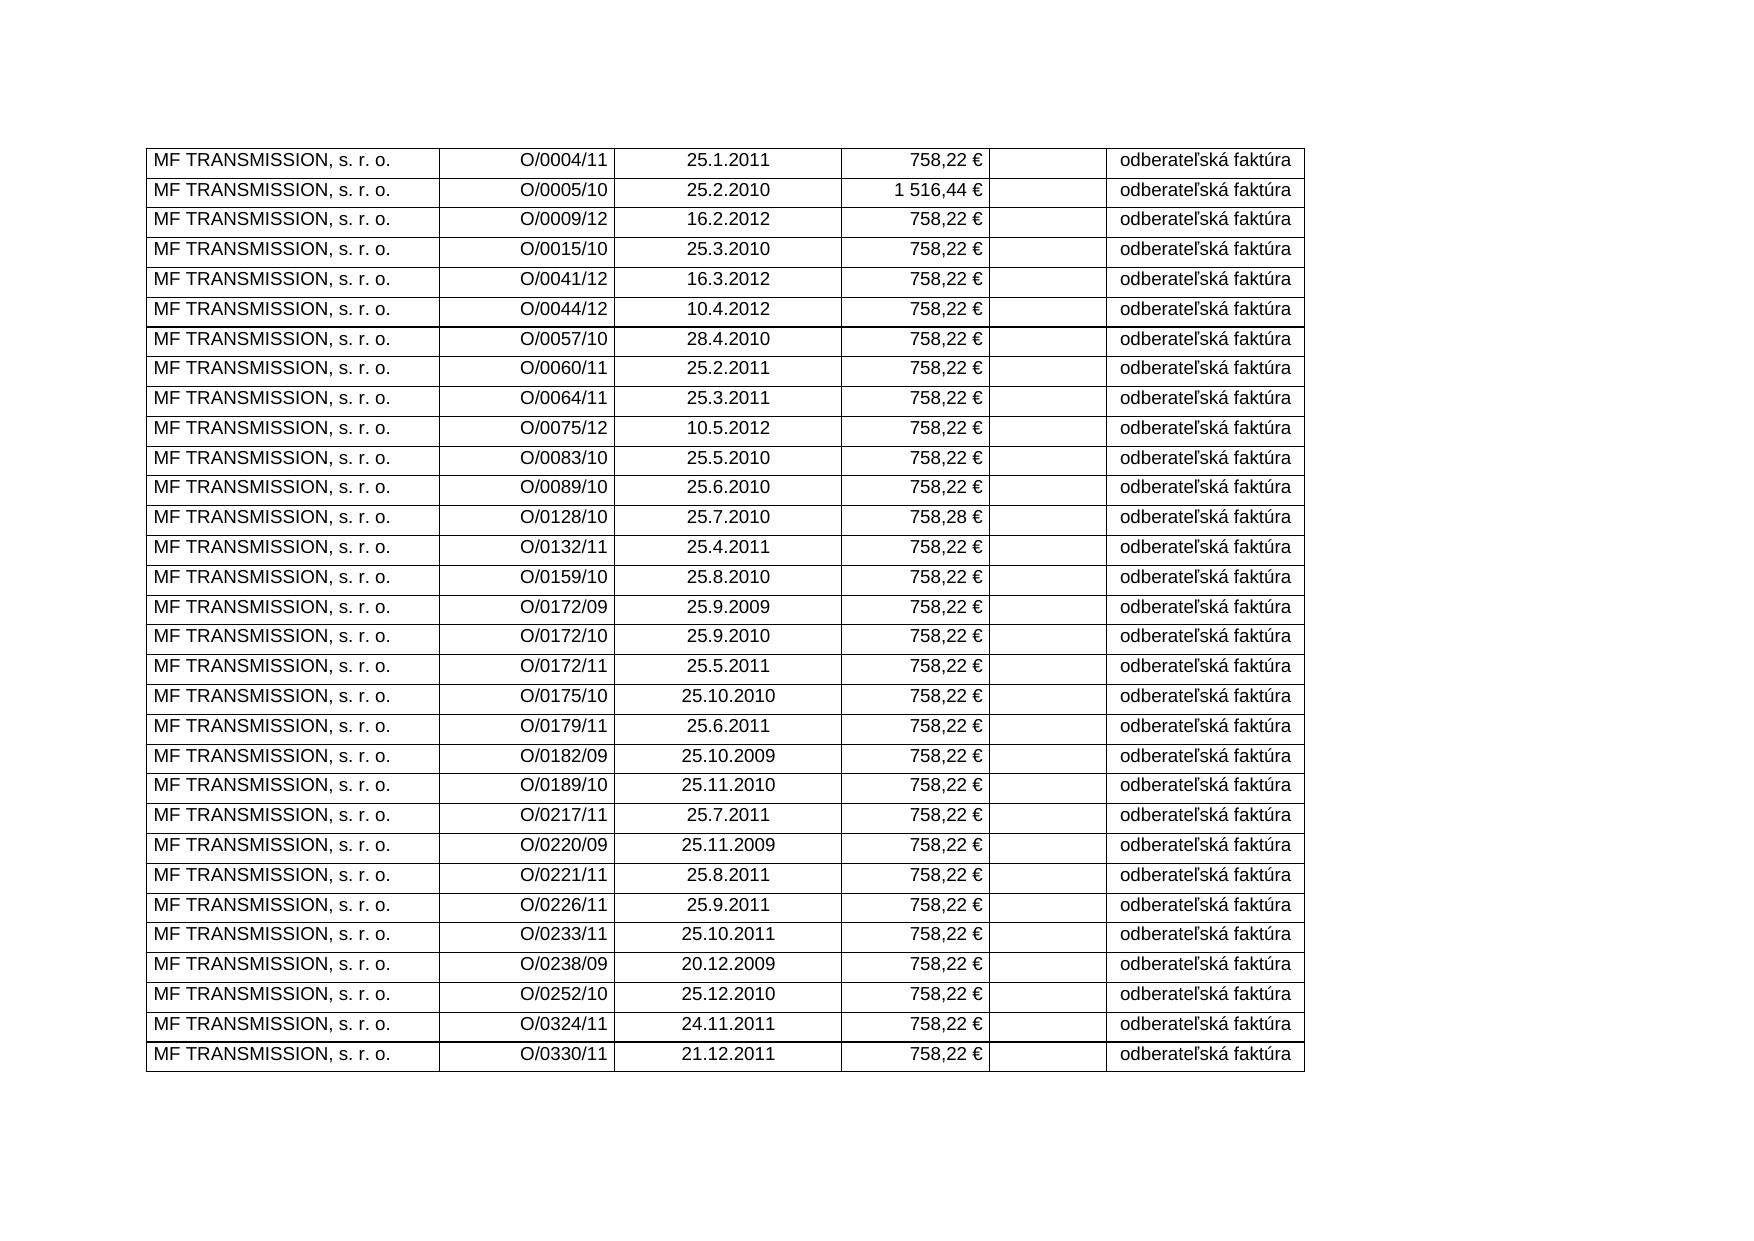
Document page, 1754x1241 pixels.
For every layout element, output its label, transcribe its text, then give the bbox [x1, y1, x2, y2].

table_cell [990, 536, 1106, 565]
table_cell 758,22 € [842, 536, 989, 565]
table_cell [990, 834, 1106, 863]
table_cell 758,22 € [842, 1013, 989, 1041]
table_cell MF TRANSMISSION, s. r. o. [147, 536, 439, 565]
table_cell MF TRANSMISSION, s. r. o. [147, 208, 439, 237]
table_cell 25.10.2009 [615, 745, 841, 773]
table_cell 20.12.2009 [615, 953, 841, 982]
table_cell [990, 328, 1106, 356]
table_cell 25.2.2010 [615, 179, 841, 207]
table_cell O/0217/11 [440, 804, 614, 833]
table_cell odberateľská faktúra [1107, 953, 1304, 982]
table_cell [990, 238, 1106, 267]
table_cell MF TRANSMISSION, s. r. o. [147, 328, 439, 356]
table_cell [990, 804, 1106, 833]
table_cell odberateľská faktúra [1107, 625, 1304, 654]
table_cell odberateľská faktúra [1107, 774, 1304, 803]
table_cell O/0060/11 [440, 357, 614, 386]
table_cell odberateľská faktúra [1107, 1013, 1304, 1041]
table_cell [990, 655, 1106, 684]
table_cell [990, 179, 1106, 207]
table_cell MF TRANSMISSION, s. r. o. [147, 596, 439, 624]
table_cell odberateľská faktúra [1107, 328, 1304, 356]
table_cell O/0041/12 [440, 268, 614, 297]
table_cell [990, 685, 1106, 714]
table_cell [990, 417, 1106, 446]
table_cell [990, 596, 1106, 624]
table_cell odberateľská faktúra [1107, 685, 1304, 714]
table_cell MF TRANSMISSION, s. r. o. [147, 417, 439, 446]
table_cell [990, 774, 1106, 803]
table_cell 10.5.2012 [615, 417, 841, 446]
table_cell odberateľská faktúra [1107, 1043, 1304, 1071]
table_cell 758,22 € [842, 655, 989, 684]
table_cell [990, 208, 1106, 237]
table_cell MF TRANSMISSION, s. r. o. [147, 834, 439, 863]
table_cell O/0004/11 [440, 149, 614, 177]
table_cell MF TRANSMISSION, s. r. o. [147, 476, 439, 505]
table_cell [990, 625, 1106, 654]
table_cell odberateľská faktúra [1107, 179, 1304, 207]
table_cell O/0330/11 [440, 1043, 614, 1071]
table_cell 758,22 € [842, 268, 989, 297]
table_cell O/0075/12 [440, 417, 614, 446]
table_cell odberateľská faktúra [1107, 923, 1304, 952]
table_cell 758,22 € [842, 685, 989, 714]
table_cell [990, 298, 1106, 326]
table_cell O/0159/10 [440, 566, 614, 594]
table_cell 758,22 € [842, 625, 989, 654]
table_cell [147, 1043, 439, 1071]
table_cell 25.9.2010 [615, 625, 841, 654]
table_cell [990, 953, 1106, 982]
table_cell MF TRANSMISSION, s. r. o. [147, 268, 439, 297]
table_cell O/0089/10 [440, 476, 614, 505]
table_cell odberateľská faktúra [1107, 357, 1304, 386]
table_cell odberateľská faktúra [1107, 655, 1304, 684]
table_cell MF TRANSMISSION, s. r. o. [147, 715, 439, 743]
table_cell 758,22 € [842, 894, 989, 922]
table_cell O/0057/10 [440, 328, 614, 356]
table_cell 25.5.2011 [615, 655, 841, 684]
table_cell O/0064/11 [440, 387, 614, 416]
table_cell odberateľská faktúra [1107, 745, 1304, 773]
table_cell 758,22 € [842, 476, 989, 505]
table_cell 24.11.2011 [615, 1013, 841, 1041]
table_cell odberateľská faktúra [1107, 387, 1304, 416]
table_cell O/0083/10 [440, 447, 614, 475]
table_cell 758,22 € [842, 149, 989, 177]
table_cell odberateľská faktúra [1107, 268, 1304, 297]
table_cell odberateľská faktúra [1107, 983, 1304, 1012]
table_cell O/0009/12 [440, 208, 614, 237]
table_cell O/0233/11 [440, 923, 614, 952]
table_cell MF TRANSMISSION, s. r. o. [147, 864, 439, 892]
table_cell MF TRANSMISSION, s. r. o. [147, 625, 439, 654]
table_cell O/0128/10 [440, 506, 614, 535]
table_cell MF TRANSMISSION, s. r. o. [147, 804, 439, 833]
table_cell [990, 476, 1106, 505]
table_cell MF TRANSMISSION, s. r. o. [147, 685, 439, 714]
table_cell [990, 387, 1106, 416]
table_cell odberateľská faktúra [1107, 834, 1304, 863]
table_cell 21.12.2011 [615, 1043, 841, 1071]
table_cell O/0172/11 [440, 655, 614, 684]
table_cell 758,22 € [842, 774, 989, 803]
table_cell 758,22 € [842, 983, 989, 1012]
table_cell odberateľská faktúra [1107, 864, 1304, 892]
table_cell odberateľská faktúra [1107, 208, 1304, 237]
table_cell 1 516,44 € [842, 179, 989, 207]
table_cell 25.10.2011 [615, 923, 841, 952]
table_cell odberateľská faktúra [1107, 566, 1304, 594]
table_cell 25.8.2010 [615, 566, 841, 594]
table_cell [990, 923, 1106, 952]
table_cell 758,22 € [842, 357, 989, 386]
table_cell 758,22 € [842, 298, 989, 326]
table_cell 758,22 € [842, 447, 989, 475]
table_cell [990, 715, 1106, 743]
table_cell 758,22 € [842, 834, 989, 863]
table_cell odberateľská faktúra [1107, 715, 1304, 743]
table_cell 10.4.2012 [615, 298, 841, 326]
table_cell odberateľská faktúra [1107, 804, 1304, 833]
table_cell [990, 864, 1106, 892]
table_cell 25.3.2011 [615, 387, 841, 416]
table_cell [990, 894, 1106, 922]
table_cell 758,22 € [842, 1043, 989, 1071]
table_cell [147, 149, 439, 177]
table_cell 758,22 € [842, 596, 989, 624]
table_cell 758,22 € [842, 864, 989, 892]
table_cell O/0044/12 [440, 298, 614, 326]
table_cell 758,22 € [842, 745, 989, 773]
table_cell 758,22 € [842, 715, 989, 743]
table_cell 758,22 € [842, 804, 989, 833]
table_cell odberateľská faktúra [1107, 238, 1304, 267]
table_cell 758,28 € [842, 506, 989, 535]
table_cell O/0172/10 [440, 625, 614, 654]
table_cell [990, 1043, 1106, 1071]
table_cell 758,22 € [842, 953, 989, 982]
table_cell [990, 357, 1106, 386]
table_cell 25.12.2010 [615, 983, 841, 1012]
table_cell 758,22 € [842, 417, 989, 446]
table_cell O/0172/09 [440, 596, 614, 624]
table_cell MF TRANSMISSION, s. r. o. [147, 298, 439, 326]
table_cell 25.2.2011 [615, 357, 841, 386]
table_cell MF TRANSMISSION, s. r. o. [147, 179, 439, 207]
table_cell O/0220/09 [440, 834, 614, 863]
table_cell 25.4.2011 [615, 536, 841, 565]
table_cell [1107, 149, 1304, 177]
table_cell MF TRANSMISSION, s. r. o. [147, 238, 439, 267]
table_cell 25.3.2010 [615, 238, 841, 267]
table_cell MF TRANSMISSION, s. r. o. [147, 745, 439, 773]
table_cell MF TRANSMISSION, s. r. o. [147, 387, 439, 416]
table_cell MF TRANSMISSION, s. r. o. [147, 506, 439, 535]
table_cell O/0005/10 [440, 179, 614, 207]
table_cell O/0221/11 [440, 864, 614, 892]
table_cell 16.3.2012 [615, 268, 841, 297]
table_cell [990, 1013, 1106, 1041]
table_cell odberateľská faktúra [1107, 536, 1304, 565]
table_cell MF TRANSMISSION, s. r. o. [147, 774, 439, 803]
table_cell 25.11.2010 [615, 774, 841, 803]
table_cell O/0175/10 [440, 685, 614, 714]
table_cell 25.1.2011 [615, 149, 841, 177]
table_cell O/0252/10 [440, 983, 614, 1012]
table_cell O/0238/09 [440, 953, 614, 982]
table_cell O/0226/11 [440, 894, 614, 922]
table_cell O/0179/11 [440, 715, 614, 743]
table_cell 25.9.2011 [615, 894, 841, 922]
table_cell [990, 447, 1106, 475]
table_cell 758,22 € [842, 566, 989, 594]
table_cell MF TRANSMISSION, s. r. o. [147, 357, 439, 386]
table_cell [990, 983, 1106, 1012]
table_cell [990, 506, 1106, 535]
table_cell MF TRANSMISSION, s. r. o. [147, 447, 439, 475]
table_cell MF TRANSMISSION, s. r. o. [147, 953, 439, 982]
table_cell O/0182/09 [440, 745, 614, 773]
table_cell odberateľská faktúra [1107, 417, 1304, 446]
table_cell [990, 566, 1106, 594]
table_cell 758,22 € [842, 328, 989, 356]
table_cell MF TRANSMISSION, s. r. o. [147, 983, 439, 1012]
table_cell 25.7.2010 [615, 506, 841, 535]
table_cell O/0324/11 [440, 1013, 614, 1041]
table_cell 25.10.2010 [615, 685, 841, 714]
table_cell odberateľská faktúra [1107, 298, 1304, 326]
table_cell O/0189/10 [440, 774, 614, 803]
table_cell O/0132/11 [440, 536, 614, 565]
table_cell odberateľská faktúra [1107, 447, 1304, 475]
table_cell odberateľská faktúra [1107, 476, 1304, 505]
table_cell MF TRANSMISSION, s. r. o. [147, 923, 439, 952]
table_cell [990, 149, 1106, 177]
table_cell 25.11.2009 [615, 834, 841, 863]
table_cell [990, 268, 1106, 297]
table_cell 25.9.2009 [615, 596, 841, 624]
table_cell MF TRANSMISSION, s. r. o. [147, 894, 439, 922]
table_cell 16.2.2012 [615, 208, 841, 237]
table_cell 758,22 € [842, 923, 989, 952]
table_cell [990, 745, 1106, 773]
table_cell 28.4.2010 [615, 328, 841, 356]
table_cell odberateľská faktúra [1107, 596, 1304, 624]
table_cell 758,22 € [842, 238, 989, 267]
table_cell 25.5.2010 [615, 447, 841, 475]
table_cell O/0015/10 [440, 238, 614, 267]
table_cell MF TRANSMISSION, s. r. o. [147, 1013, 439, 1041]
table_cell 25.6.2011 [615, 715, 841, 743]
table_cell 758,22 € [842, 208, 989, 237]
table_cell 25.8.2011 [615, 864, 841, 892]
table_cell MF TRANSMISSION, s. r. o. [147, 655, 439, 684]
table_cell MF TRANSMISSION, s. r. o. [147, 566, 439, 594]
table_cell 25.7.2011 [615, 804, 841, 833]
table_cell odberateľská faktúra [1107, 506, 1304, 535]
table_cell 758,22 € [842, 387, 989, 416]
table_cell 25.6.2010 [615, 476, 841, 505]
table_cell odberateľská faktúra [1107, 894, 1304, 922]
